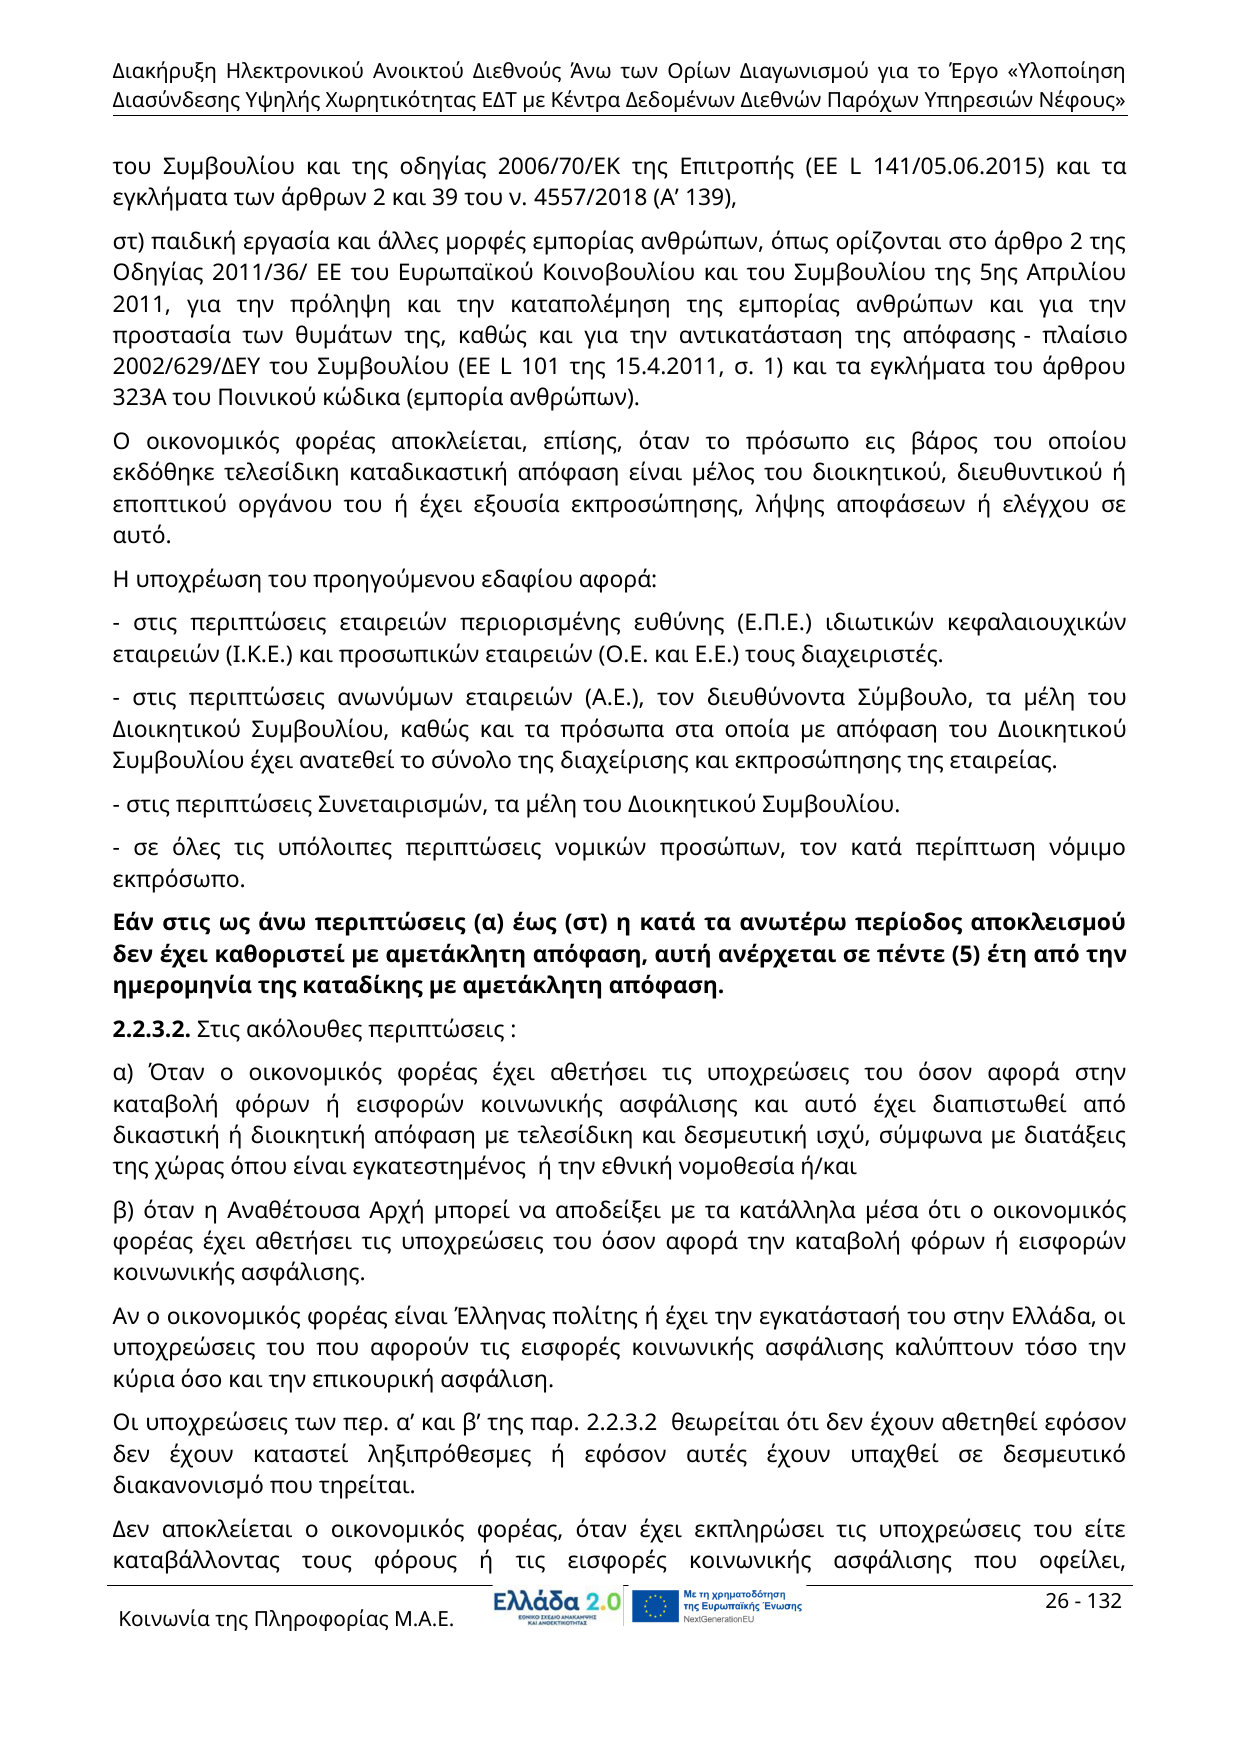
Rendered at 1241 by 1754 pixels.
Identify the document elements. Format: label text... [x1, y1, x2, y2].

text - στις περιπτώσεις ανωνύμων εταιρειών (Α.Ε.), τον διευθύνοντα Σύμβουλο, τα μέλη του Διοικητικού Συμβουλίου, καθώς και τα πρόσωπα στα οποία με απόφαση του Διοικητικού Συμβουλίου έχει ανατεθεί το σύνολο της διαχείρισης και εκπροσώπησης της εταιρείας. [112, 681, 1128, 775]
text Εάν στις ως άνω περιπτώσεις (α) έως (στ) η κατά τα ανωτέρω περίοδος αποκλεισμού δεν έχει καθοριστεί με αμετάκλητη απόφαση, αυτή ανέρχεται σε πέντε (5) έτη από την ημερομηνία της καταδίκης με αμετάκλητη απόφαση. [112, 906, 1128, 1000]
text β) όταν η Αναθέτουσα Αρχή μπορεί να αποδείξει με τα κατάλληλα μέσα ότι ο οικονομικός φορέας έχει αθετήσει τις υποχρεώσεις του όσον αφορά την καταβολή φόρων ή εισφορών κοινωνικής ασφάλισης. [112, 1194, 1128, 1287]
text 2.2.3.2. Στις ακόλουθες περιπτώσεις : [112, 1012, 1128, 1044]
text Ο οικονομικός φορέας αποκλείεται, επίσης, όταν το πρόσωπο εις βάρος του οποίου εκδόθηκε τελεσίδικη καταδικαστική απόφαση είναι μέλος του διοικητικού, διευθυντικού ή εποπτικού οργάνου του ή έχει εξουσία εκπροσώπησης, λήψης αποφάσεων ή ελέγχου σε αυτό. [112, 425, 1128, 550]
text - σε όλες τις υπόλοιπες περιπτώσεις νομικών προσώπων, τον κατά περίπτωση νόμιμο εκπρόσωπο. [112, 831, 1128, 894]
text Αν ο οικονομικός φορέας είναι Έλληνας πολίτης ή έχει την εγκατάστασή του στην Ελλάδα, οι υποχρεώσεις του που αφορούν τις εισφορές κοινωνικής ασφάλισης καλύπτουν τόσο την κύρια όσο και την επικουρική ασφάλιση. [112, 1300, 1128, 1394]
text - στις περιπτώσεις εταιρειών περιορισμένης ευθύνης (Ε.Π.Ε.) ιδιωτικών κεφαλαιουχικών εταιρειών (Ι.Κ.Ε.) και προσωπικών εταιρειών (Ο.Ε. και Ε.Ε.) τους διαχειριστές. [112, 606, 1128, 669]
text στ) παιδική εργασία και άλλες μορφές εμπορίας ανθρώπων, όπως ορίζονται στο άρθρο 2 της Οδηγίας 2011/36/ ΕΕ του Ευρωπαϊκού Κοινοβουλίου και του Συμβουλίου της 5ης Απριλίου 2011, για την πρόληψη και την καταπολέμηση της εμπορίας ανθρώπων και για την προστασία των θυμάτων της, καθώς και για την αντικατάσταση της απόφασης - πλαίσιο 2002/629/ΔΕΥ του Συμβουλίου (ΕΕ L 101 της 15.4.2011, σ. 1) και τα εγκλήματα του άρθρου 323Α του Ποινικού κώδικα (εμπορία ανθρώπων). [112, 225, 1128, 412]
text Οι υποχρεώσεις των περ. α’ και β’ της παρ. 2.2.3.2 θεωρείται ότι δεν έχουν αθετηθεί εφόσον δεν έχουν καταστεί ληξιπρόθεσμες ή εφόσον αυτές έχουν υπαχθεί σε δεσμευτικό διακανονισμό που τηρείται. [112, 1406, 1128, 1500]
text Η υποχρέωση του προηγούμενου εδαφίου αφορά: [112, 562, 1128, 594]
picture [492, 1585, 807, 1626]
text α) Όταν ο οικονομικός φορέας έχει αθετήσει τις υποχρεώσεις του όσον αφορά στην καταβολή φόρων ή εισφορών κοινωνικής ασφάλισης και αυτό έχει διαπιστωθεί από δικαστική ή διοικητική απόφαση με τελεσίδικη και δεσμευτική ισχύ, σύμφωνα με διατάξεις της χώρας όπου είναι εγκατεστημένος ή την εθνική νομοθεσία ή/και [112, 1056, 1128, 1181]
text - στις περιπτώσεις Συνεταιρισμών, τα μέλη του Διοικητικού Συμβουλίου. [112, 787, 1128, 819]
